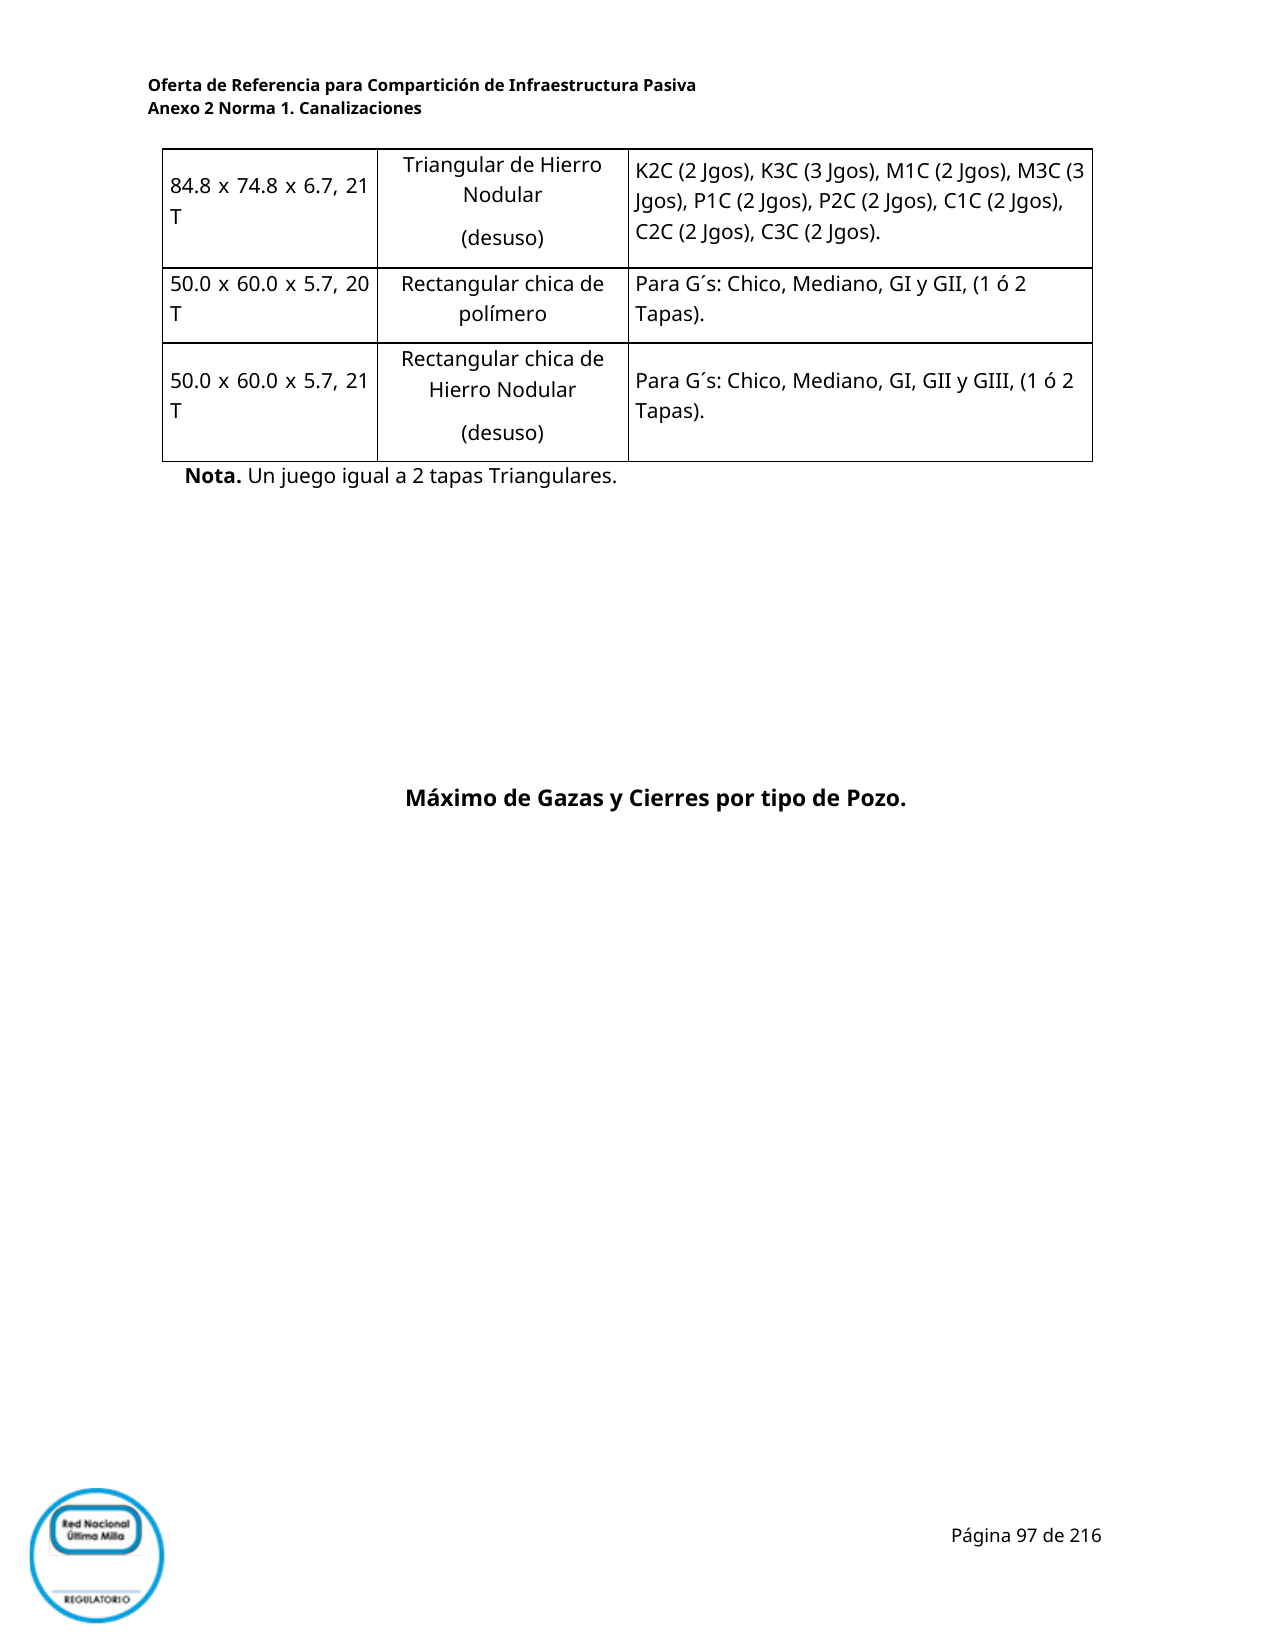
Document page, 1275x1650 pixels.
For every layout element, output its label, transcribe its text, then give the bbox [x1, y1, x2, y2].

picture [34, 1493, 159, 1618]
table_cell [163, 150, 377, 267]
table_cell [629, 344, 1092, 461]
picture [29, 1488, 166, 1625]
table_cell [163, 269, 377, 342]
picture [29, 1488, 93, 1551]
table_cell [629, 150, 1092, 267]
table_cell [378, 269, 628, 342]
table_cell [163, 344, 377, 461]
text Máximo de Gazas y Cierres por tipo de Pozo. [184, 782, 1127, 813]
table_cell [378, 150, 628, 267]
text Nota. Un juego igual a 2 tapas Triangulares. [184, 462, 1127, 490]
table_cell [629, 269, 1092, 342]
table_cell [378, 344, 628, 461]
